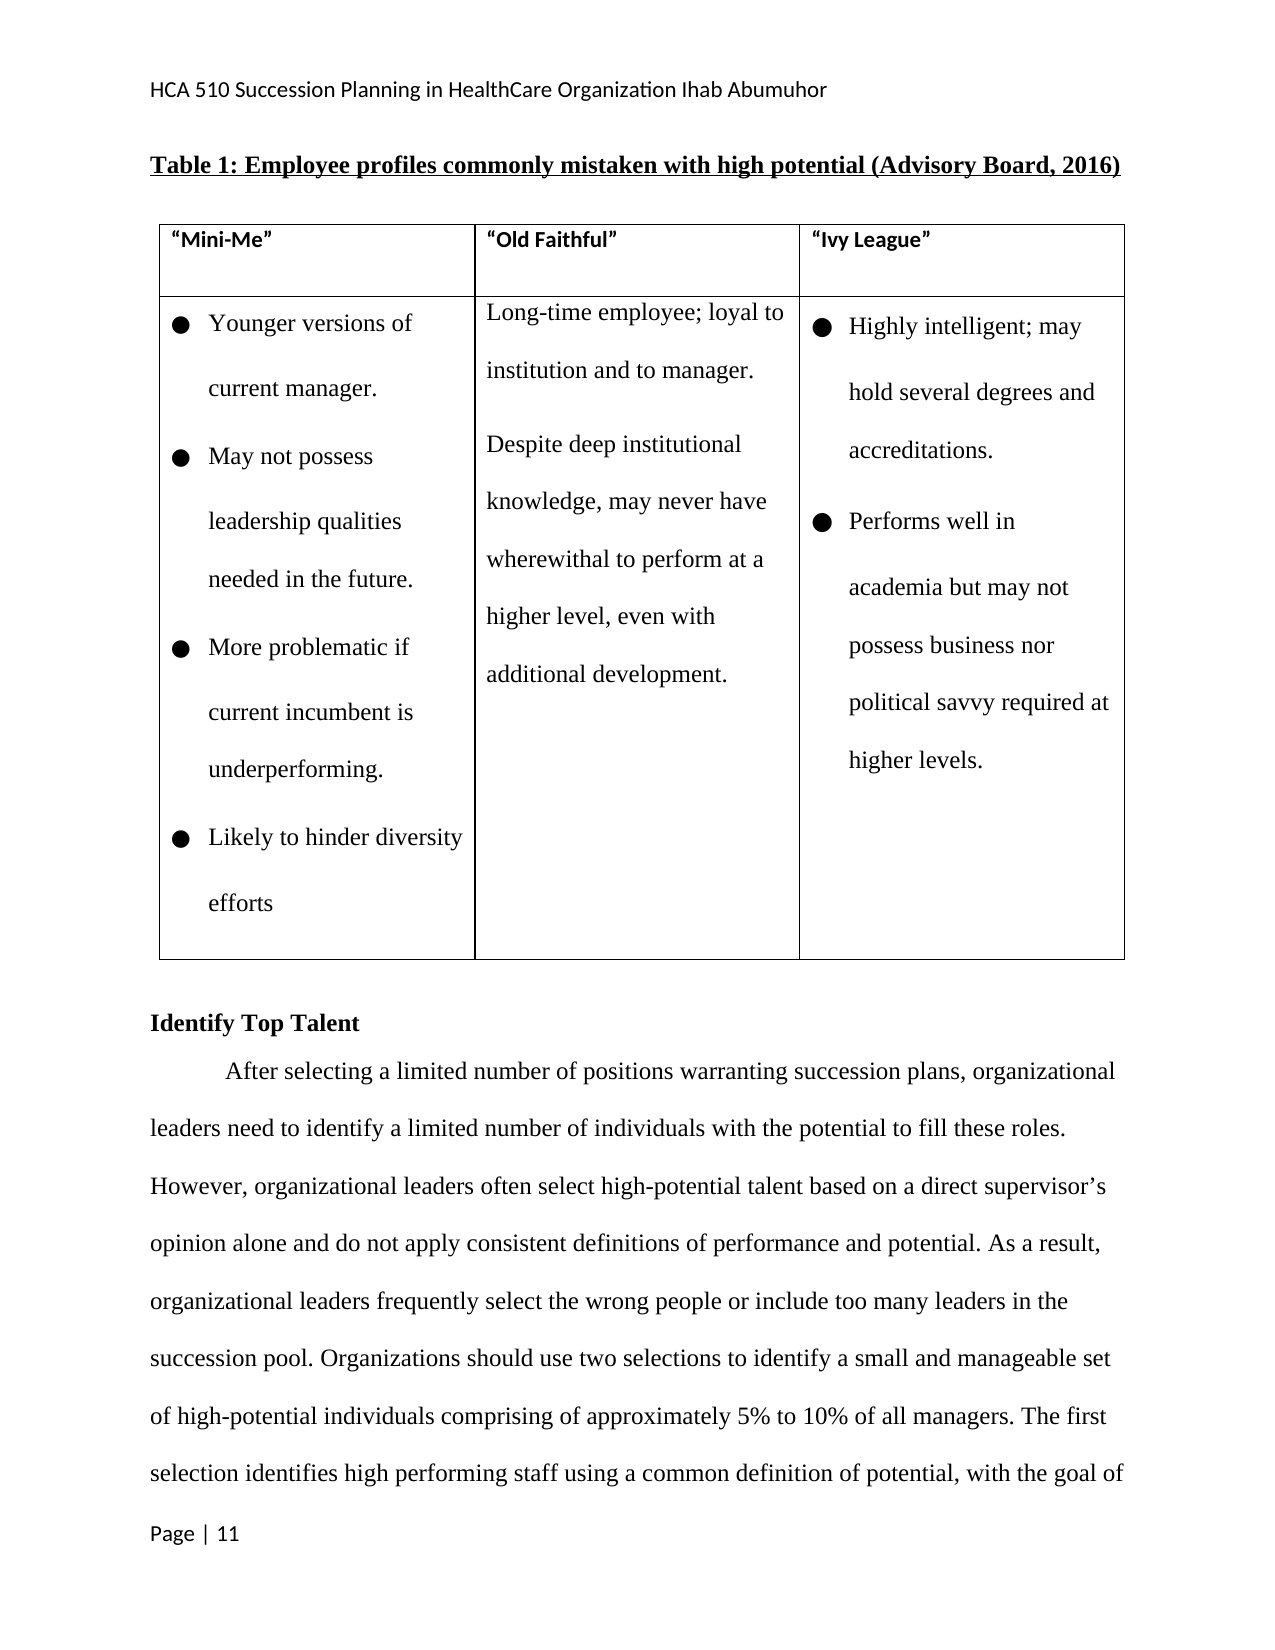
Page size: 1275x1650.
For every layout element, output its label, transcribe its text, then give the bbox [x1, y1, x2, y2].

table_cell Younger versions of current manager. May not possess leadership qualities needed in the future. More problematic if current incumbent is underperforming. Likely to hinder diversity efforts [160, 297, 474, 959]
text Table 1: Employee profiles commonly mistaken with high potential (Advisory Board, 2016) [150, 150, 1125, 179]
table_header “Mini-Me” [160, 225, 474, 296]
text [150, 1056, 1125, 1487]
table_cell Highly intelligent; may hold several degrees and accreditations. Performs well in academia but may not possess business nor political savvy required at higher levels. [800, 297, 1124, 959]
text Identify Top Talent [150, 1008, 1125, 1037]
table_cell Long-time employee; loyal to institution and to manager. Despite deep institutional knowledge, may never have wherewithal to perform at a higher level, even with additional development. [476, 297, 799, 959]
table_header “Ivy League” [800, 225, 1124, 296]
table_header “Old Faithful” [476, 225, 799, 296]
